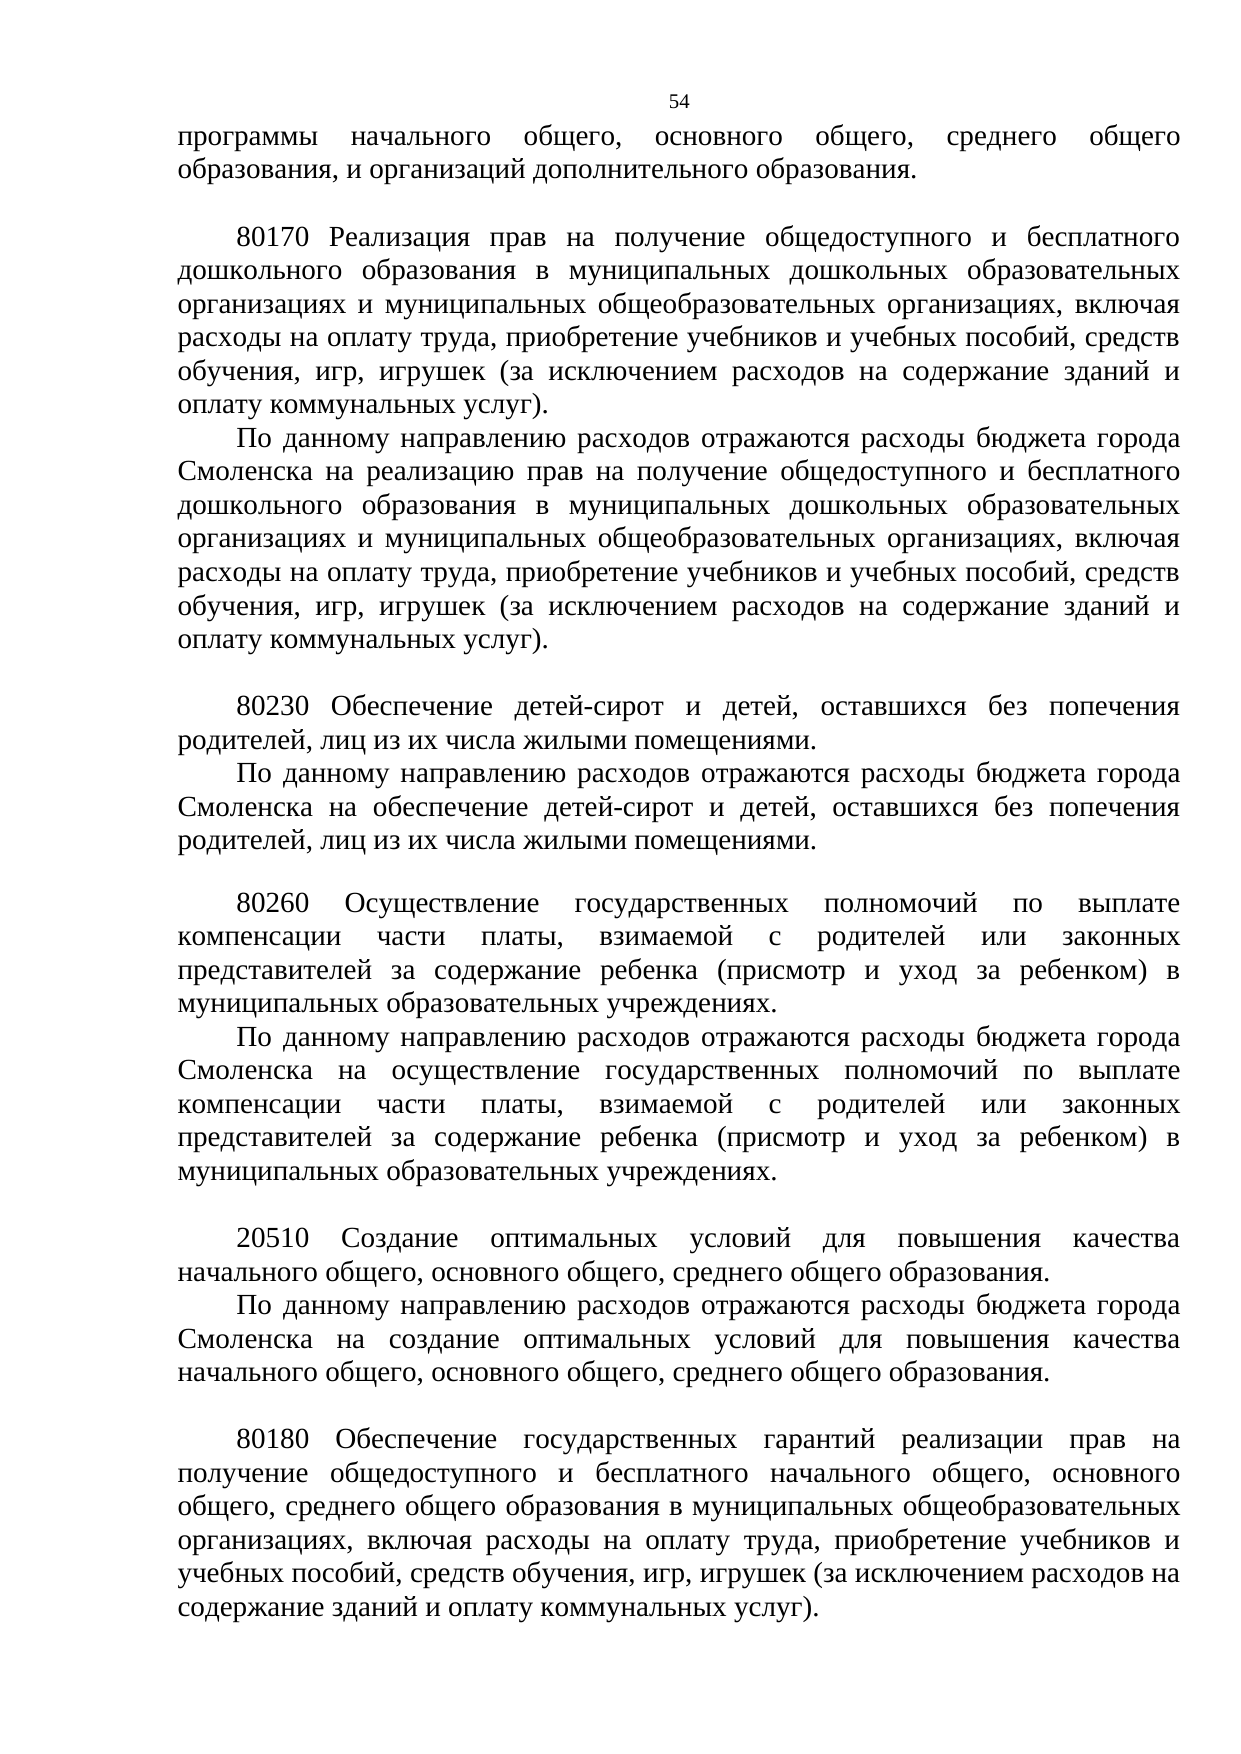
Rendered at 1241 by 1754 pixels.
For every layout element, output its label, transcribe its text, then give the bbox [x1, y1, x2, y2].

text По данному направлению расходов отражаются расходы бюджета города Смоленска на осуществление государственных полномочий по выплате компенсации части платы, взимаемой с родителей или законных представителей за содержание ребенка (присмотр и уход за ребенком) в муниципальных образовательных учреждениях. [177, 1019, 1181, 1187]
text По данному направлению расходов отражаются расходы бюджета города Смоленска на обеспечение детей-сирот и детей, оставшихся без попечения родителей, лиц из их числа жилыми помещениями. [177, 755, 1181, 856]
text 80230 Обеспечение детей-сирот и детей, оставшихся без попечения родителей, лиц из их числа жилыми помещениями. [177, 688, 1181, 755]
text 80180 Обеспечение государственных гарантий реализации прав на получение общедоступного и бесплатного начального общего, основного общего, среднего общего образования в муниципальных общеобразовательных организациях, включая расходы на оплату труда, приобретение учебников и учебных пособий, средств обучения, игр, игрушек (за исключением расходов на содержание зданий и оплату коммунальных услуг). [177, 1421, 1181, 1623]
text 80260 Осуществление государственных полномочий по выплате компенсации части платы, взимаемой с родителей или законных представителей за содержание ребенка (присмотр и уход за ребенком) в муниципальных образовательных учреждениях. [177, 885, 1181, 1019]
text 80170 Реализация прав на получение общедоступного и бесплатного дошкольного образования в муниципальных дошкольных образовательных организациях и муниципальных общеобразовательных организациях, включая расходы на оплату труда, приобретение учебников и учебных пособий, средств обучения, игр, игрушек (за исключением расходов на содержание зданий и оплату коммунальных услуг). [177, 219, 1181, 420]
text По данному направлению расходов отражаются расходы бюджета города Смоленска на реализацию прав на получение общедоступного и бесплатного дошкольного образования в муниципальных дошкольных образовательных организациях и муниципальных общеобразовательных организациях, включая расходы на оплату труда, приобретение учебников и учебных пособий, средств обучения, игр, игрушек (за исключением расходов на содержание зданий и оплату коммунальных услуг). [177, 420, 1181, 655]
text 20510 Создание оптимальных условий для повышения качества начального общего, основного общего, среднего общего образования. [177, 1220, 1181, 1287]
text По данному направлению расходов отражаются расходы бюджета города Смоленска на создание оптимальных условий для повышения качества начального общего, основного общего, среднего общего образования. [177, 1287, 1181, 1388]
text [177, 118, 1181, 185]
